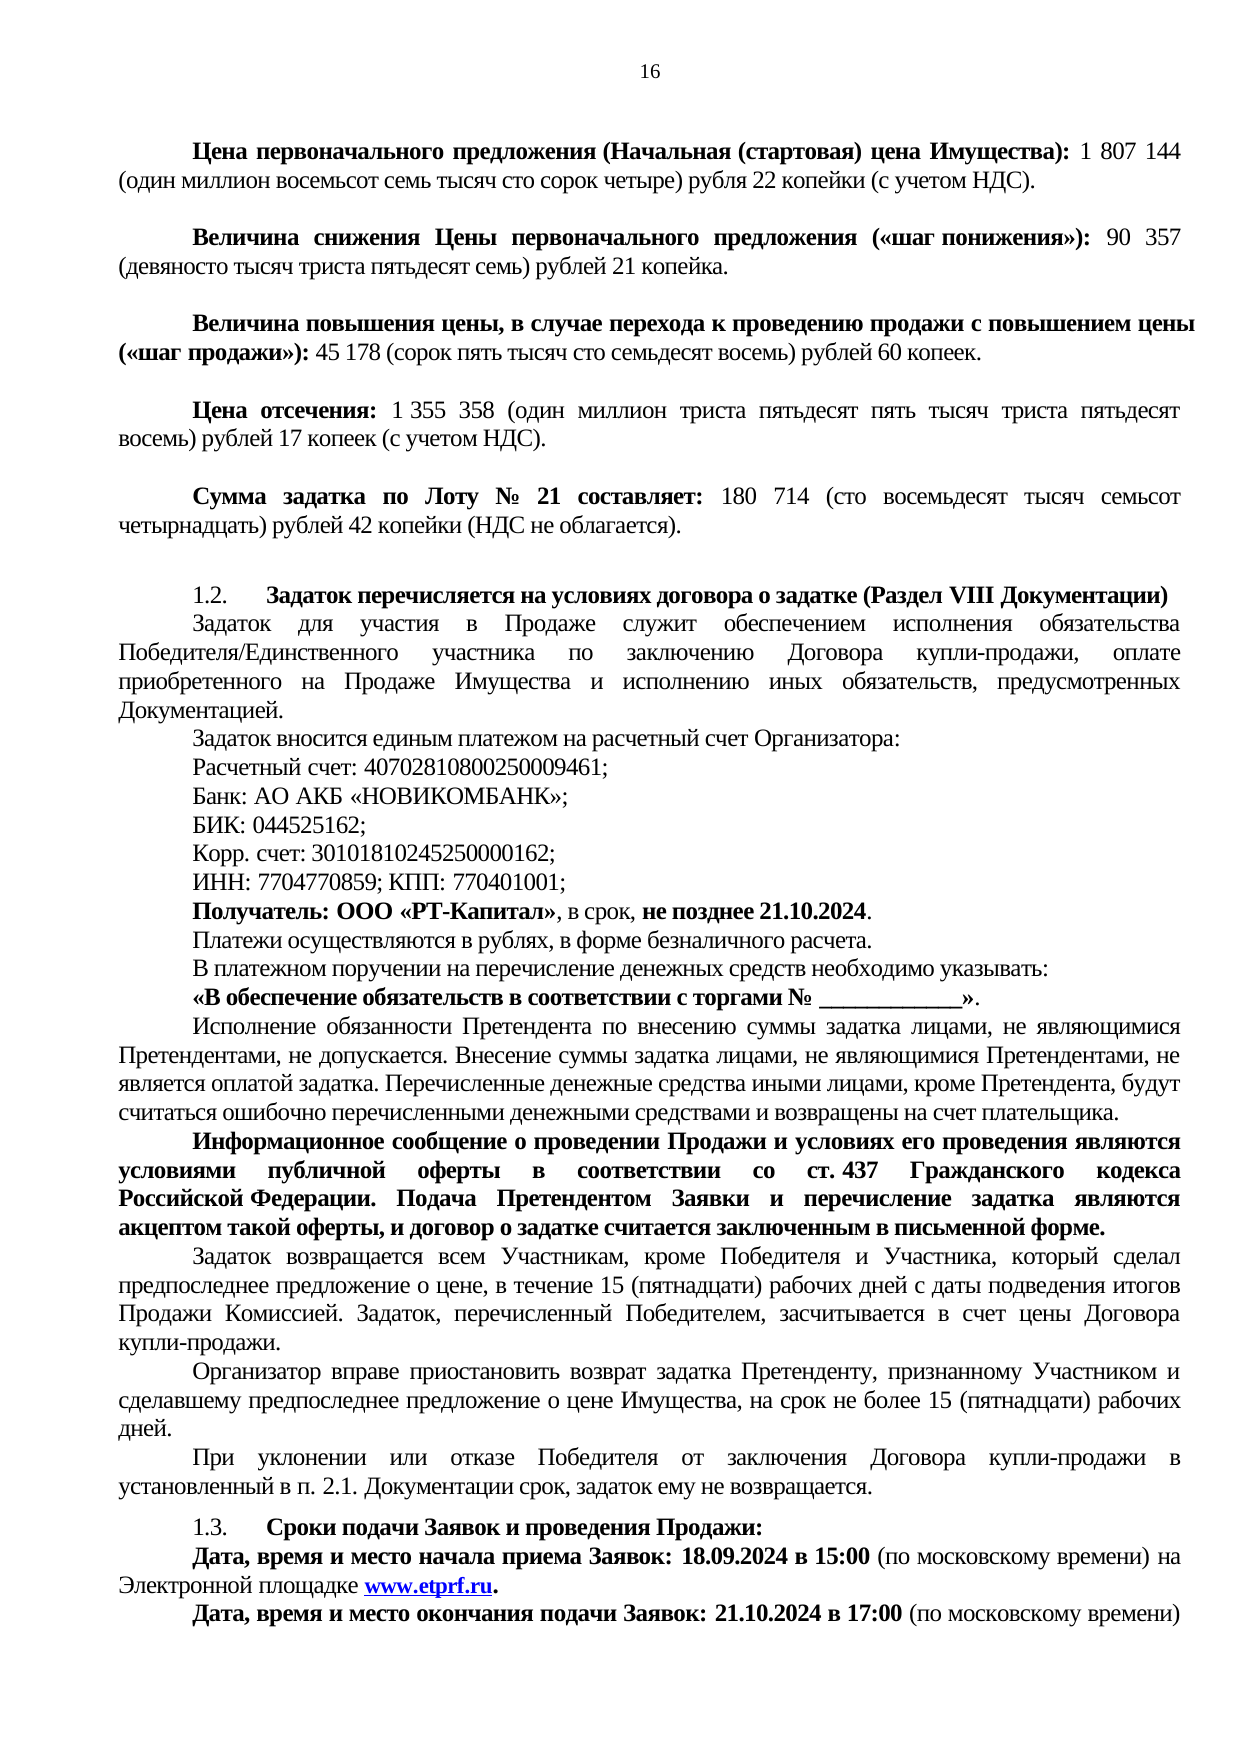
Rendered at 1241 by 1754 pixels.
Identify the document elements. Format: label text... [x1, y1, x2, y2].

list Сроки подачи Заявок и проведения Продажи: [118, 1512, 1181, 1541]
text Цена отсечения: 1 355 358 (один миллион триста пятьдесят пять тысяч триста пятьдесят восемь) рублей 17 копеек (с учетом НДС). [118, 395, 1181, 452]
text Задаток вносится единым платежом на расчетный счет Организатора: [118, 723, 1181, 752]
text В платежном поручении на перечисление денежных средств необходимо указывать: [118, 953, 1181, 982]
text Платежи осуществляются в рублях, в форме безналичного расчета. [118, 925, 1181, 953]
text Цена первоначального предложения (Начальная (стартовая) цена Имущества): 1 807 144 (один миллион восемьсот семь тысяч сто сорок четыре) рубля 22 копейки (с учетом НДС). [118, 136, 1181, 193]
text Задаток возвращается всем Участникам, кроме Победителя и Участника, который сделал предпоследнее предложение о цене, в течение 15 (пятнадцати) рабочих дней с даты подведения итогов Продажи Комиссией. Задаток, перечисленный Победителем, засчитывается в счет цены Договора купли-продажи. [118, 1241, 1181, 1356]
text Расчетный счет: 40702810800250009461; [118, 752, 1181, 781]
text Банк: АО АКБ «НОВИКОМБАНК»; [118, 781, 1181, 810]
text Информационное сообщение о проведении Продажи и условиях его проведения являются условиями публичной оферты в соответствии со ст. 437 Гражданского кодекса Российской Федерации. Подача Претендентом Заявки и перечисление задатка являются акцептом такой оферты, и договор о задатке считается заключенным в письменной форме. [118, 1126, 1181, 1241]
text Величина повышения цены, в случае перехода к проведению продажи с повышением цены («шаг продажи»): 45 178 (сорок пять тысяч сто семьдесят восемь) рублей 60 копеек. [118, 308, 1196, 366]
text При уклонении или отказе Победителя от заключения Договора купли-продажи в установленный в п. 2.1. Документации срок, задаток ему не возвращается. [118, 1442, 1181, 1500]
text «В обеспечение обязательств в соответствии с торгами № ____________». [118, 982, 1181, 1011]
text Организатор вправе приостановить возврат задатка Претенденту, признанному Участником и сделавшему предпоследнее предложение о цене Имущества, на срок не более 15 (пятнадцати) рабочих дней. [118, 1356, 1181, 1442]
text Величина снижения Цены первоначального предложения («шаг понижения»): 90 357 (девяносто тысяч триста пятьдесят семь) рублей 21 копейка. [118, 222, 1181, 280]
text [118, 1598, 1181, 1627]
text Корр. счет: 30101810245250000162; [118, 838, 1181, 867]
text Сумма задатка по Лоту № 21 составляет: 180 714 (сто восемьдесят тысяч семьсот четырнадцать) рублей 42 копейки (НДС не облагается). [118, 481, 1181, 538]
list Задаток перечисляется на условиях договора о задатке (Раздел VIII Документации) [118, 580, 1181, 608]
text ИНН: 7704770859; КПП: 770401001; [118, 867, 1181, 896]
text Дата, время и место начала приема Заявок: 18.09.2024 в 15:00 (по московскому времени) на Электронной площадке www.etprf.ru. [118, 1541, 1181, 1598]
text БИК: 044525162; [118, 810, 1181, 838]
text Задаток для участия в Продаже служит обеспечением исполнения обязательства Победителя/Единственного участника по заключению Договора купли-продажи, оплате приобретенного на Продаже Имущества и исполнению иных обязательств, предусмотренных Документацией. [118, 608, 1181, 723]
text Получатель: ООО «РТ-Капитал», в срок, не позднее 21.10.2024. [118, 896, 1181, 925]
text Исполнение обязанности Претендента по внесению суммы задатка лицами, не являющимися Претендентами, не допускается. Внесение суммы задатка лицами, не являющимися Претендентами, не является оплатой задатка. Перечисленные денежные средства иными лицами, кроме Претендента, будут считаться ошибочно перечисленными денежными средствами и возвращены на счет плательщика. [118, 1011, 1181, 1126]
